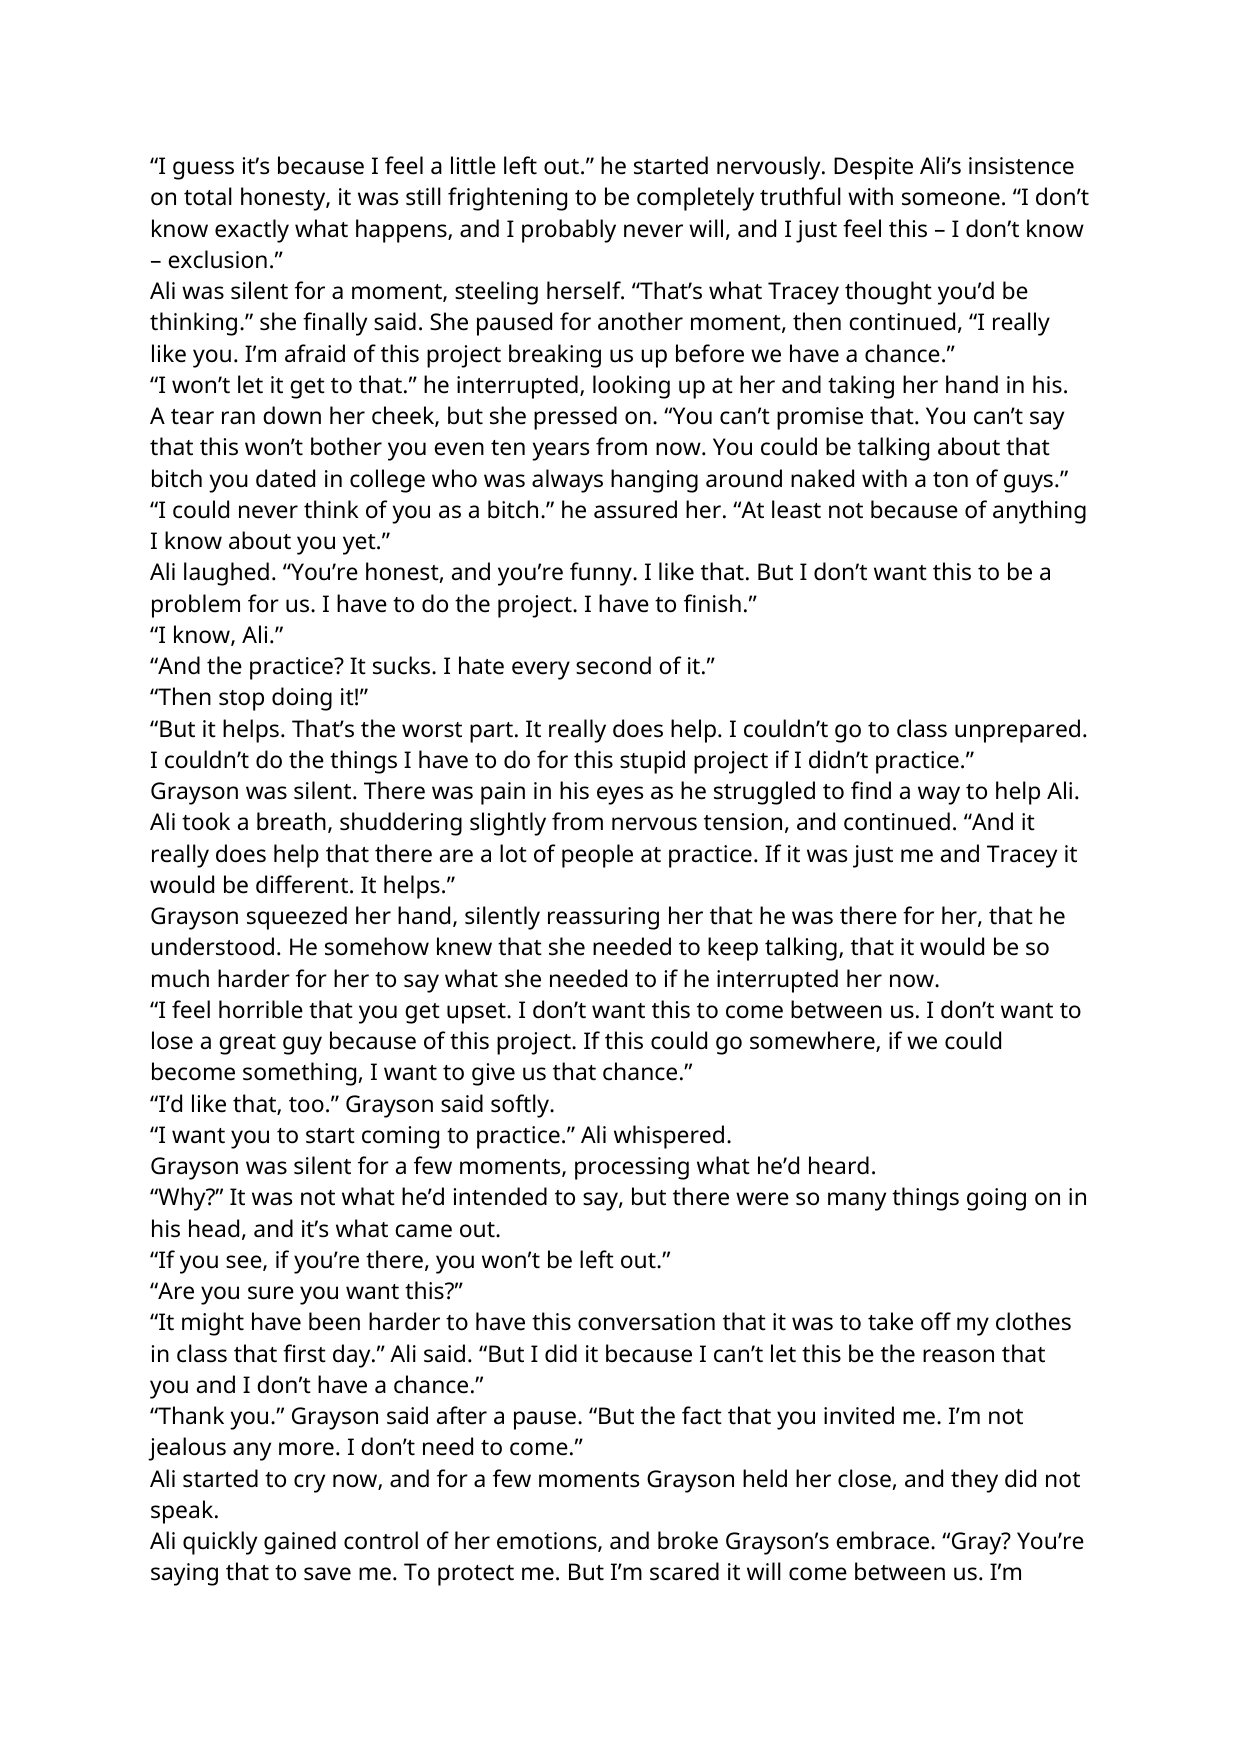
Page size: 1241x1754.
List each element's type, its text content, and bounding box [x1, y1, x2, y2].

text “But it helps. That’s the worst part. It really does help. I couldn’t go to class unprepared. I couldn’t do the things I have to do for this stupid project if I didn’t practice.” [150, 712, 1090, 775]
text “It might have been harder to have this conversation that it was to take off my clothes in class that first day.” Ali said. “But I did it because I can’t let this be the reason that you and I don’t have a chance.” [150, 1306, 1090, 1400]
text “Why?” It was not what he’d intended to say, but there were so many things going on in his head, and it’s what came out. [150, 1181, 1090, 1244]
text “I guess it’s because I feel a little left out.” he started nervously. Despite Ali’s insistence on total honesty, it was still frightening to be completely truthful with someone. “I don’t know exactly what happens, and I probably never will, and I just feel this – I don’t know – exclusion.” [150, 150, 1090, 275]
text “I’d like that, too.” Grayson said softly. [150, 1087, 1090, 1119]
text “And the practice? It sucks. I hate every second of it.” [150, 650, 1090, 681]
text Grayson was silent for a few moments, processing what he’d heard. [150, 1150, 1090, 1181]
text “Thank you.” Grayson said after a pause. “But the fact that you invited me. I’m not jealous any more. I don’t need to come.” [150, 1400, 1090, 1462]
text Ali started to cry now, and for a few moments Grayson held her close, and they did not speak. [150, 1462, 1090, 1525]
text “I know, Ali.” [150, 619, 1090, 650]
text Grayson was silent. There was pain in his eyes as he struggled to find a way to help Ali. [150, 775, 1090, 806]
text “I could never think of you as a bitch.” he assured her. “At least not because of anything I know about you yet.” [150, 494, 1090, 556]
text Grayson squeezed her hand, silently reassuring her that he was there for her, that he understood. He somehow knew that she needed to keep talking, that it would be so much harder for her to say what she needed to if he interrupted her now. [150, 900, 1090, 994]
text “I want you to start coming to practice.” Ali whispered. [150, 1119, 1090, 1150]
text “Then stop doing it!” [150, 681, 1090, 712]
text “I feel horrible that you get upset. I don’t want this to come between us. I don’t want to lose a great guy because of this project. If this could go somewhere, if we could become something, I want to give us that chance.” [150, 994, 1090, 1087]
text A tear ran down her cheek, but she pressed on. “You can’t promise that. You can’t say that this won’t bother you even ten years from now. You could be talking about that bitch you dated in college who was always hanging around naked with a ton of guys.” [150, 400, 1090, 494]
text “If you see, if you’re there, you won’t be left out.” [150, 1244, 1090, 1275]
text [150, 1525, 1090, 1587]
text “Are you sure you want this?” [150, 1275, 1090, 1306]
text Ali was silent for a moment, steeling herself. “That’s what Tracey thought you’d be thinking.” she finally said. She paused for another moment, then continued, “I really like you. I’m afraid of this project breaking us up before we have a chance.” [150, 275, 1090, 369]
text “I won’t let it get to that.” he interrupted, looking up at her and taking her hand in his. [150, 369, 1090, 400]
text Ali laughed. “You’re honest, and you’re funny. I like that. But I don’t want this to be a problem for us. I have to do the project. I have to finish.” [150, 556, 1090, 619]
text Ali took a breath, shuddering slightly from nervous tension, and continued. “And it really does help that there are a lot of people at practice. If it was just me and Tracey it would be different. It helps.” [150, 806, 1090, 900]
